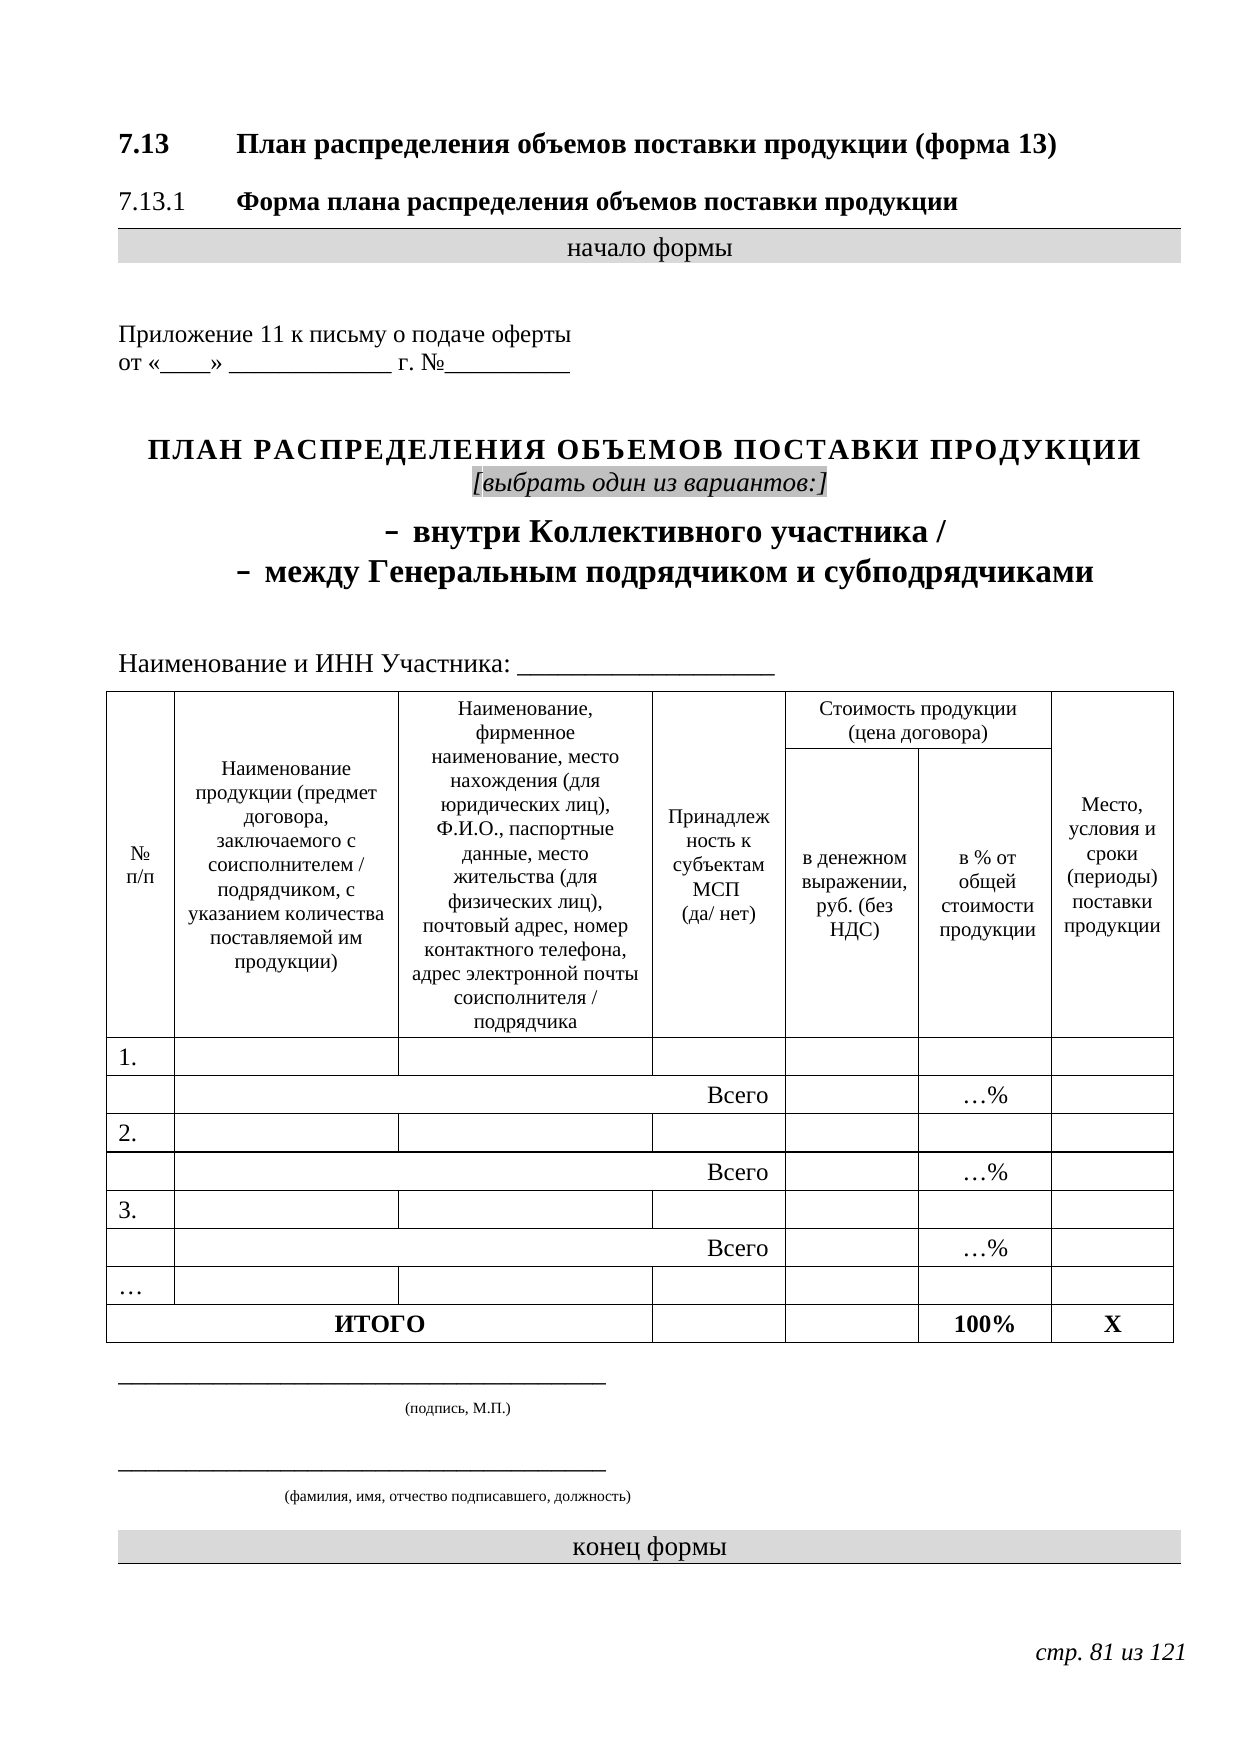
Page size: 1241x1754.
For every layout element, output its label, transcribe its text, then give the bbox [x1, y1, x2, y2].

table_cell [1052, 1153, 1173, 1189]
table_cell [1052, 1038, 1173, 1075]
table_cell …% [919, 1076, 1051, 1113]
text (фамилия, имя, отчество подписавшего, должность) [118, 1487, 797, 1518]
table_cell [399, 1191, 652, 1228]
table_cell ИТОГО [107, 1305, 652, 1342]
table_cell [786, 1153, 918, 1189]
subtitle План распределения объемов поставки продукции (форма 13) [118, 126, 1181, 160]
table_cell [919, 1267, 1051, 1304]
table_cell [653, 1305, 785, 1342]
table_cell [786, 1191, 918, 1228]
table_cell Всего [175, 1076, 785, 1113]
table_header Принадлежность к субъектам МСП (да/ нет) [653, 692, 785, 1037]
list внутри Коллективного участника / [148, 509, 1181, 550]
text Наименование и ИНН Участника: ___________________ [118, 647, 1181, 678]
table_cell [653, 1191, 785, 1228]
table_cell [107, 1153, 174, 1189]
text План распределения объемов поставки продукции [выбрать один из вариантов:] [118, 432, 1181, 497]
table_cell [1052, 1267, 1173, 1304]
table_header № п/п [107, 692, 174, 1037]
table_cell [175, 1114, 398, 1151]
table_header Наименование продукции (предмет договора, заключаемого с соисполнителем / подрядчиком, с указанием количества поставляемой им продукции) [175, 692, 398, 1037]
text (подпись, М.П.) [118, 1399, 797, 1430]
list между Генеральным подрядчиком и субподрядчиками [148, 550, 1181, 591]
table_cell [175, 1267, 398, 1304]
table_cell [107, 1114, 174, 1151]
table_cell [399, 1267, 652, 1304]
table_cell [919, 1038, 1051, 1075]
table_cell Х [1052, 1305, 1173, 1342]
table_cell …% [919, 1153, 1051, 1189]
text Приложение 11 к письму о подаче оферты от «____» _____________ г. №__________ [118, 319, 1181, 376]
table_cell [919, 1191, 1051, 1228]
table_cell [1052, 1229, 1173, 1266]
table_cell в денежном выражении, руб. (без НДС) [786, 749, 918, 1037]
table_cell [786, 1229, 918, 1266]
table_cell в % от общей стоимости продукции [919, 749, 1051, 1037]
table_cell Всего [175, 1229, 785, 1266]
table_cell [786, 1305, 918, 1342]
table_cell [399, 1038, 652, 1075]
table_cell [786, 1076, 918, 1113]
table_cell [1052, 1114, 1173, 1151]
table_cell Всего [175, 1153, 785, 1189]
table_cell … [107, 1267, 174, 1304]
table_cell [786, 1267, 918, 1304]
table_cell [1052, 1076, 1173, 1113]
table_cell [786, 1038, 918, 1075]
text начало формы [118, 229, 1181, 263]
table_cell 100% [919, 1305, 1051, 1342]
text ____________________________________ [118, 1356, 1181, 1387]
text Форма плана распределения объемов поставки продукции [118, 185, 1181, 216]
table_cell [919, 1114, 1051, 1151]
table_cell [175, 1038, 398, 1075]
table_header Место, условия и сроки (периоды) поставки продукции [1052, 692, 1173, 1037]
table_header Стоимость продукции (цена договора) [786, 692, 1051, 748]
text конец формы [118, 1530, 1181, 1563]
text ____________________________________ [118, 1443, 1181, 1474]
table_cell …% [919, 1229, 1051, 1266]
table_cell [107, 1076, 174, 1113]
table_cell [786, 1114, 918, 1151]
table_cell [399, 1114, 652, 1151]
table_cell [107, 1038, 174, 1075]
table_header Наименование, фирменное наименование, место нахождения (для юридических лиц), Ф.И.О., паспортные данные, место жительства (для физических лиц), почтовый адрес, номер контактного телефона, адрес электронной почты соисполнителя / подрядчика [399, 692, 652, 1037]
table_cell [653, 1038, 785, 1075]
table_cell [107, 1191, 174, 1228]
table_cell [653, 1114, 785, 1151]
table_cell [653, 1267, 785, 1304]
table_cell [1052, 1191, 1173, 1228]
table_cell [175, 1191, 398, 1228]
table_cell [107, 1229, 174, 1266]
